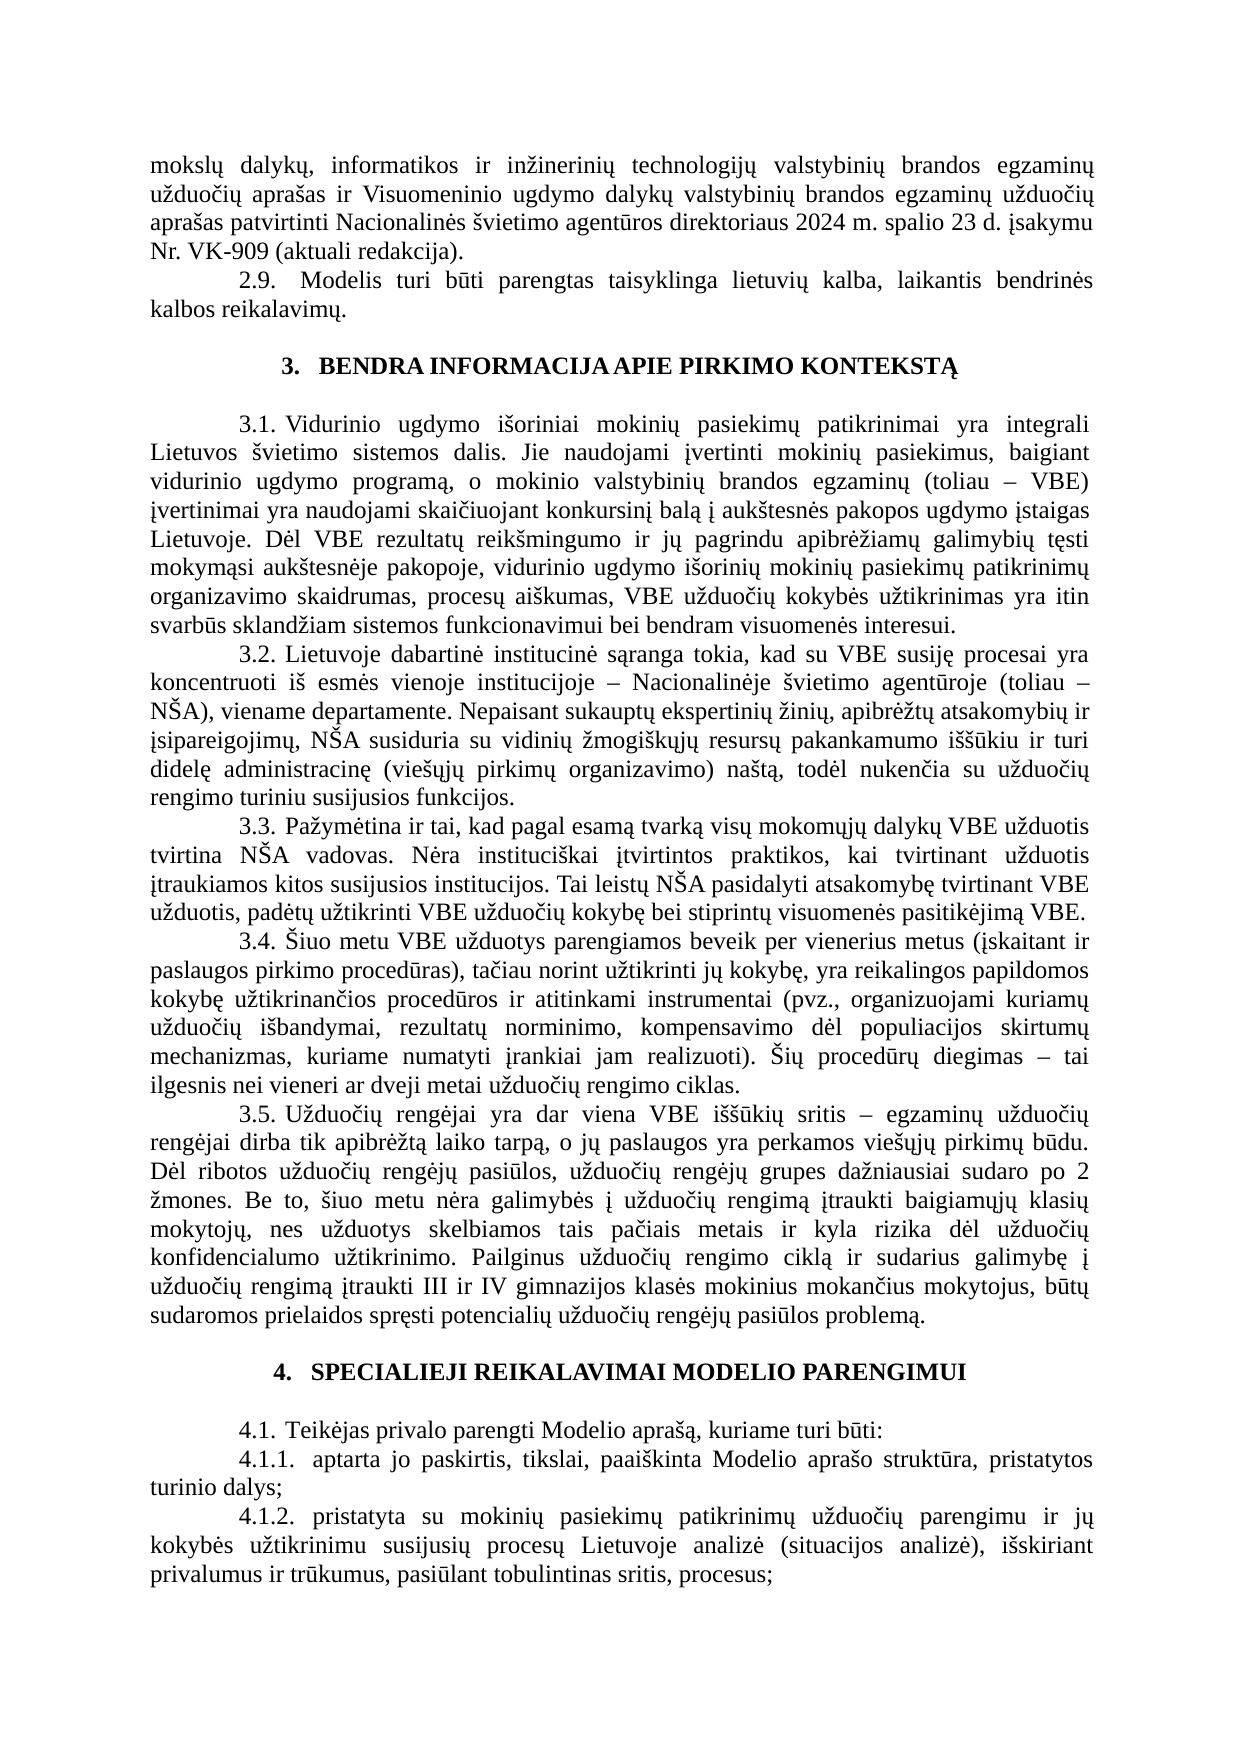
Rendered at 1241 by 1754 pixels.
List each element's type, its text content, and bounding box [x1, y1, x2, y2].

list BENDRA INFORMACIJA APIE PIRKIMO KONTEKSTĄ [150, 351, 1090, 380]
list Modelis turi būti parengtas taisyklinga lietuvių kalba, laikantis bendrinės kalbos reikalavimų. [150, 265, 1094, 322]
list Šiuo metu VBE užduotys parengiamos beveik per vienerius metus (įskaitant ir paslaugos pirkimo procedūras), tačiau norint užtikrinti jų kokybę, yra reikalingos papildomos kokybę užtikrinančios procedūros ir atitinkami instrumentai (pvz., organizuojami kuriamų užduočių išbandymai, rezultatų norminimo, kompensavimo dėl populiacijos skirtumų mechanizmas, kuriame numatyti įrankiai jam realizuoti). Šių procedūrų diegimas – tai ilgesnis nei vieneri ar dveji metai užduočių rengimo ciklas. [150, 926, 1090, 1099]
list Lietuvoje dabartinė institucinė sąranga tokia, kad su VBE susiję procesai yra koncentruoti iš esmės vienoje institucijoje – Nacionalinėje švietimo agentūroje (toliau – NŠA), viename departamente. Nepaisant sukauptų ekspertinių žinių, apibrėžtų atsakomybių ir įsipareigojimų, NŠA susiduria su vidinių žmogiškųjų resursų pakankamumo iššūkiu ir turi didelę administracinę (viešųjų pirkimų organizavimo) naštą, todėl nukenčia su užduočių rengimo turiniu susijusios funkcijos. [150, 639, 1090, 811]
list Vidurinio ugdymo išoriniai mokinių pasiekimų patikrinimai yra integrali Lietuvos švietimo sistemos dalis. Jie naudojami įvertinti mokinių pasiekimus, baigiant vidurinio ugdymo programą, o mokinio valstybinių brandos egzaminų (toliau – VBE) įvertinimai yra naudojami skaičiuojant konkursinį balą į aukštesnės pakopos ugdymo įstaigas Lietuvoje. Dėl VBE rezultatų reikšmingumo ir jų pagrindu apibrėžiamų galimybių tęsti mokymąsi aukštesnėje pakopoje, vidurinio ugdymo išorinių mokinių pasiekimų patikrinimų organizavimo skaidrumas, procesų aiškumas, VBE užduočių kokybės užtikrinimas yra itin svarbūs sklandžiam sistemos funkcionavimui bei bendram visuomenės interesui. [150, 409, 1090, 639]
list pristatyta su mokinių pasiekimų patikrinimų užduočių parengimu ir jų kokybės užtikrinimu susijusių procesų Lietuvoje analizė (situacijos analizė), išskiriant privalumus ir trūkumus, pasiūlant tobulintinas sritis, procesus; [150, 1501, 1094, 1587]
list Užduočių rengėjai yra dar viena VBE iššūkių sritis – egzaminų užduočių rengėjai dirba tik apibrėžtą laiko tarpą, o jų paslaugos yra perkamos viešųjų pirkimų būdu. Dėl ribotos užduočių rengėjų pasiūlos, užduočių rengėjų grupes dažniausiai sudaro po 2 žmones. Be to, šiuo metu nėra galimybės į užduočių rengimą įtraukti baigiamųjų klasių mokytojų, nes užduotys skelbiamos tais pačiais metais ir kyla rizika dėl užduočių konfidencialumo užtikrinimo. Pailginus užduočių rengimo ciklą ir sudarius galimybę į užduočių rengimą įtraukti III ir IV gimnazijos klasės mokinius mokančius mokytojus, būtų sudaromos prielaidos spręsti potencialių užduočių rengėjų pasiūlos problemą. [150, 1099, 1090, 1329]
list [150, 150, 1094, 265]
list aptarta jo paskirtis, tikslai, paaiškinta Modelio aprašo struktūra, pristatytos turinio dalys; [150, 1444, 1094, 1501]
list Pažymėtina ir tai, kad pagal esamą tvarką visų mokomųjų dalykų VBE užduotis tvirtina NŠA vadovas. Nėra instituciškai įtvirtintos praktikos, kai tvirtinant užduotis įtraukiamos kitos susijusios institucijos. Tai leistų NŠA pasidalyti atsakomybę tvirtinant VBE užduotis, padėtų užtikrinti VBE užduočių kokybę bei stiprintų visuomenės pasitikėjimą VBE. [150, 811, 1090, 926]
list Teikėjas privalo parengti Modelio aprašą, kuriame turi būti: [150, 1415, 1094, 1444]
list SPECIALIEJI REIKALAVIMAI MODELIO PARENGIMUI [150, 1357, 1090, 1386]
